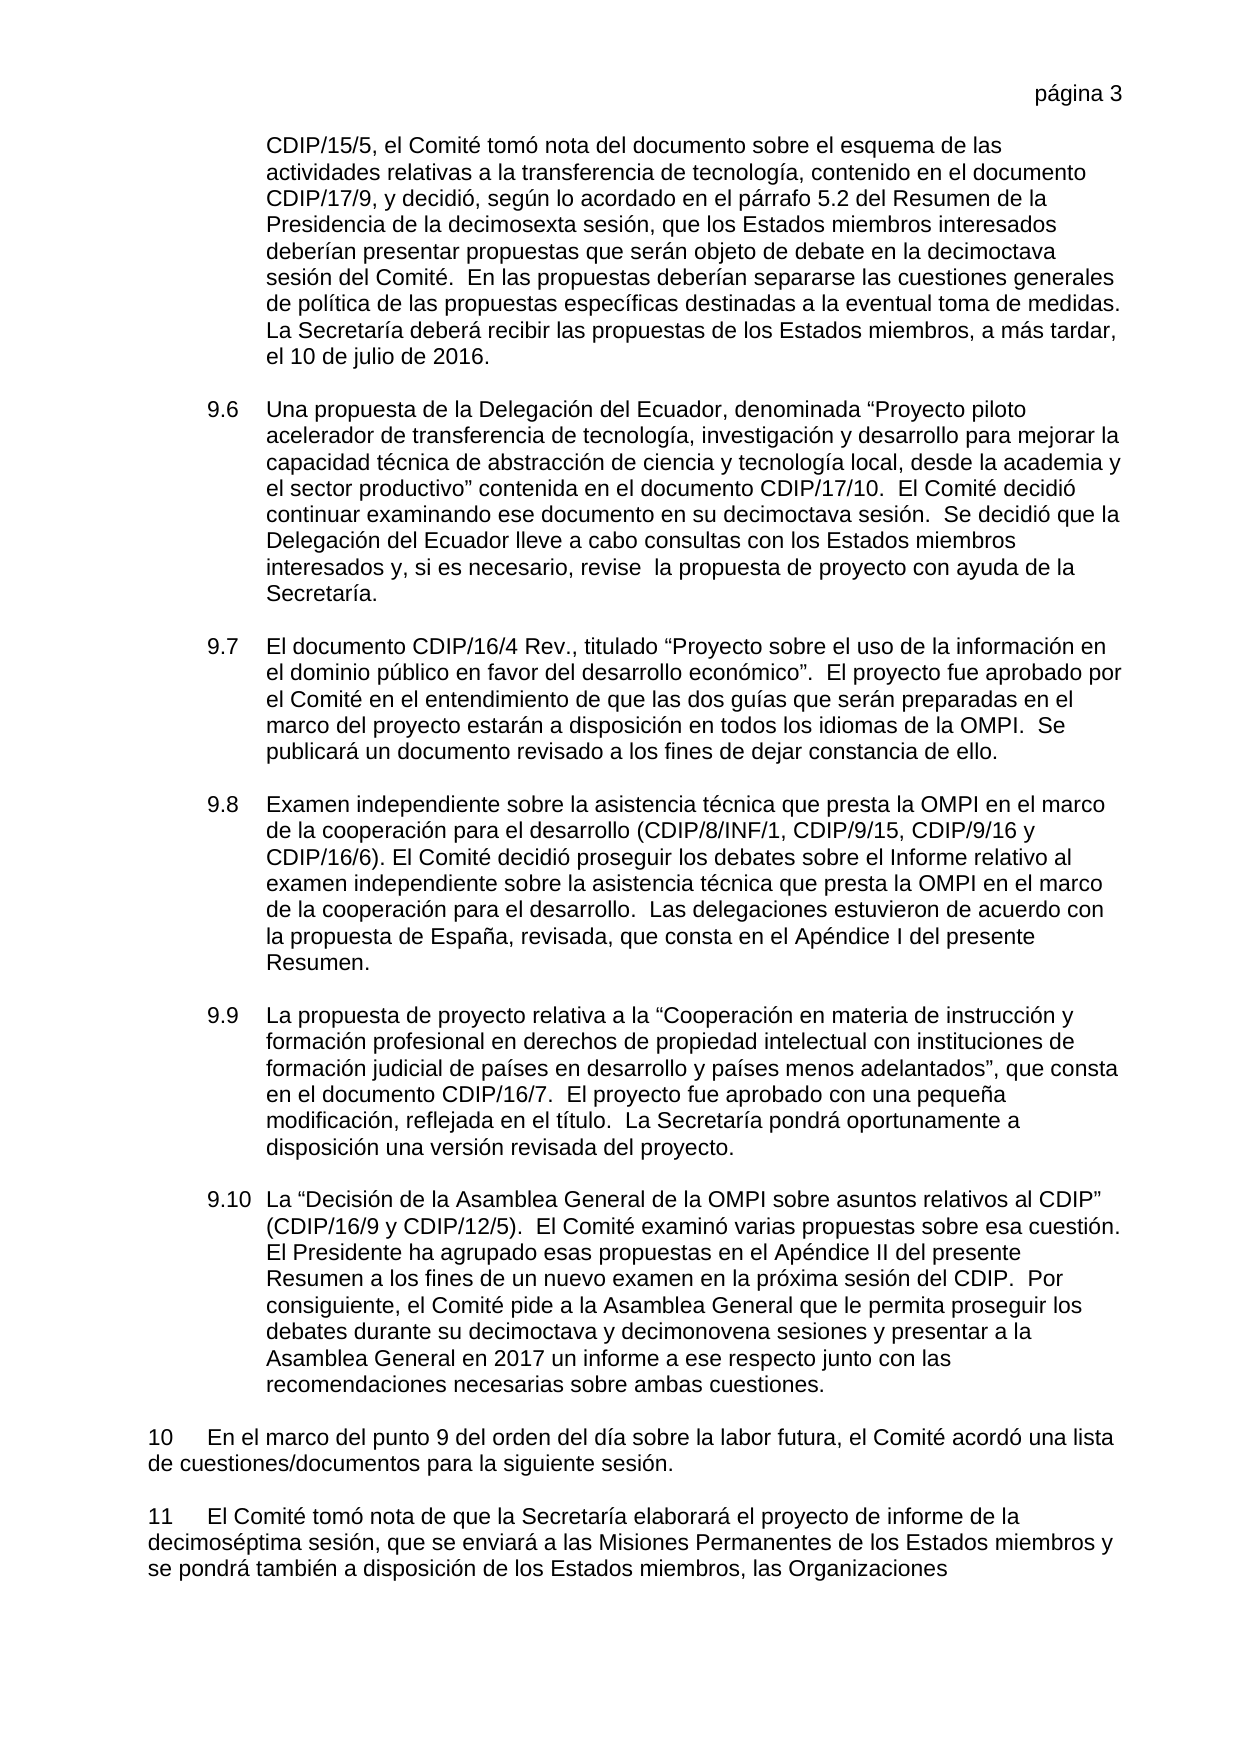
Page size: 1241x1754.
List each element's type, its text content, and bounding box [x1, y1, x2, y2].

list El documento CDIP/16/4 Rev., titulado “Proyecto sobre el uso de la información en el dominio público en favor del desarrollo económico”. El proyecto fue aprobado por el Comité en el entendimiento de que las dos guías que serán preparadas en el marco del proyecto estarán a disposición en todos los idiomas de la OMPI. Se publicará un documento revisado a los fines de dejar constancia de ello. [207, 633, 1122, 765]
list Una propuesta de la Delegación del Ecuador, denominada “Proyecto piloto acelerador de transferencia de tecnología, investigación y desarrollo para mejorar la capacidad técnica de abstracción de ciencia y tecnología local, desde la academia y el sector productivo” contenida en el documento CDIP/17/10. El Comité decidió continuar examinando ese documento en su decimoctava sesión. Se decidió que la Delegación del Ecuador lleve a cabo consultas con los Estados miembros interesados y, si es necesario, revise la propuesta de proyecto con ayuda de la Secretaría. [207, 396, 1122, 607]
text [148, 1503, 1122, 1582]
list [207, 132, 1122, 369]
list Examen independiente sobre la asistencia técnica que presta la OMPI en el marco de la cooperación para el desarrollo (CDIP/8/INF/1, CDIP/9/15, CDIP/9/16 y CDIP/16/6). El Comité decidió proseguir los debates sobre el Informe relativo al examen independiente sobre la asistencia técnica que presta la OMPI en el marco de la cooperación para el desarrollo. Las delegaciones estuvieron de acuerdo con la propuesta de España, revisada, que consta en el Apéndice I del presente Resumen. [207, 791, 1122, 976]
text En el marco del punto 9 del orden del día sobre la labor futura, el Comité acordó una lista de cuestiones/documentos para la siguiente sesión. [148, 1423, 1122, 1476]
list La “Decisión de la Asamblea General de la OMPI sobre asuntos relativos al CDIP” (CDIP/16/9 y CDIP/12/5). El Comité examinó varias propuestas sobre esa cuestión. El Presidente ha agrupado esas propuestas en el Apéndice II del presente Resumen a los fines de un nuevo examen en la próxima sesión del CDIP. Por consiguiente, el Comité pide a la Asamblea General que le permita proseguir los debates durante su decimoctava y decimonovena sesiones y presentar a la Asamblea General en 2017 un informe a ese respecto junto con las recomendaciones necesarias sobre ambas cuestiones. [207, 1186, 1122, 1397]
list La propuesta de proyecto relativa a la “Cooperación en materia de instrucción y formación profesional en derechos de propiedad intelectual con instituciones de formación judicial de países en desarrollo y países menos adelantados”, que consta en el documento CDIP/16/7. El proyecto fue aprobado con una pequeña modificación, reflejada en el título. La Secretaría pondrá oportunamente a disposición una versión revisada del proyecto. [207, 1002, 1122, 1160]
